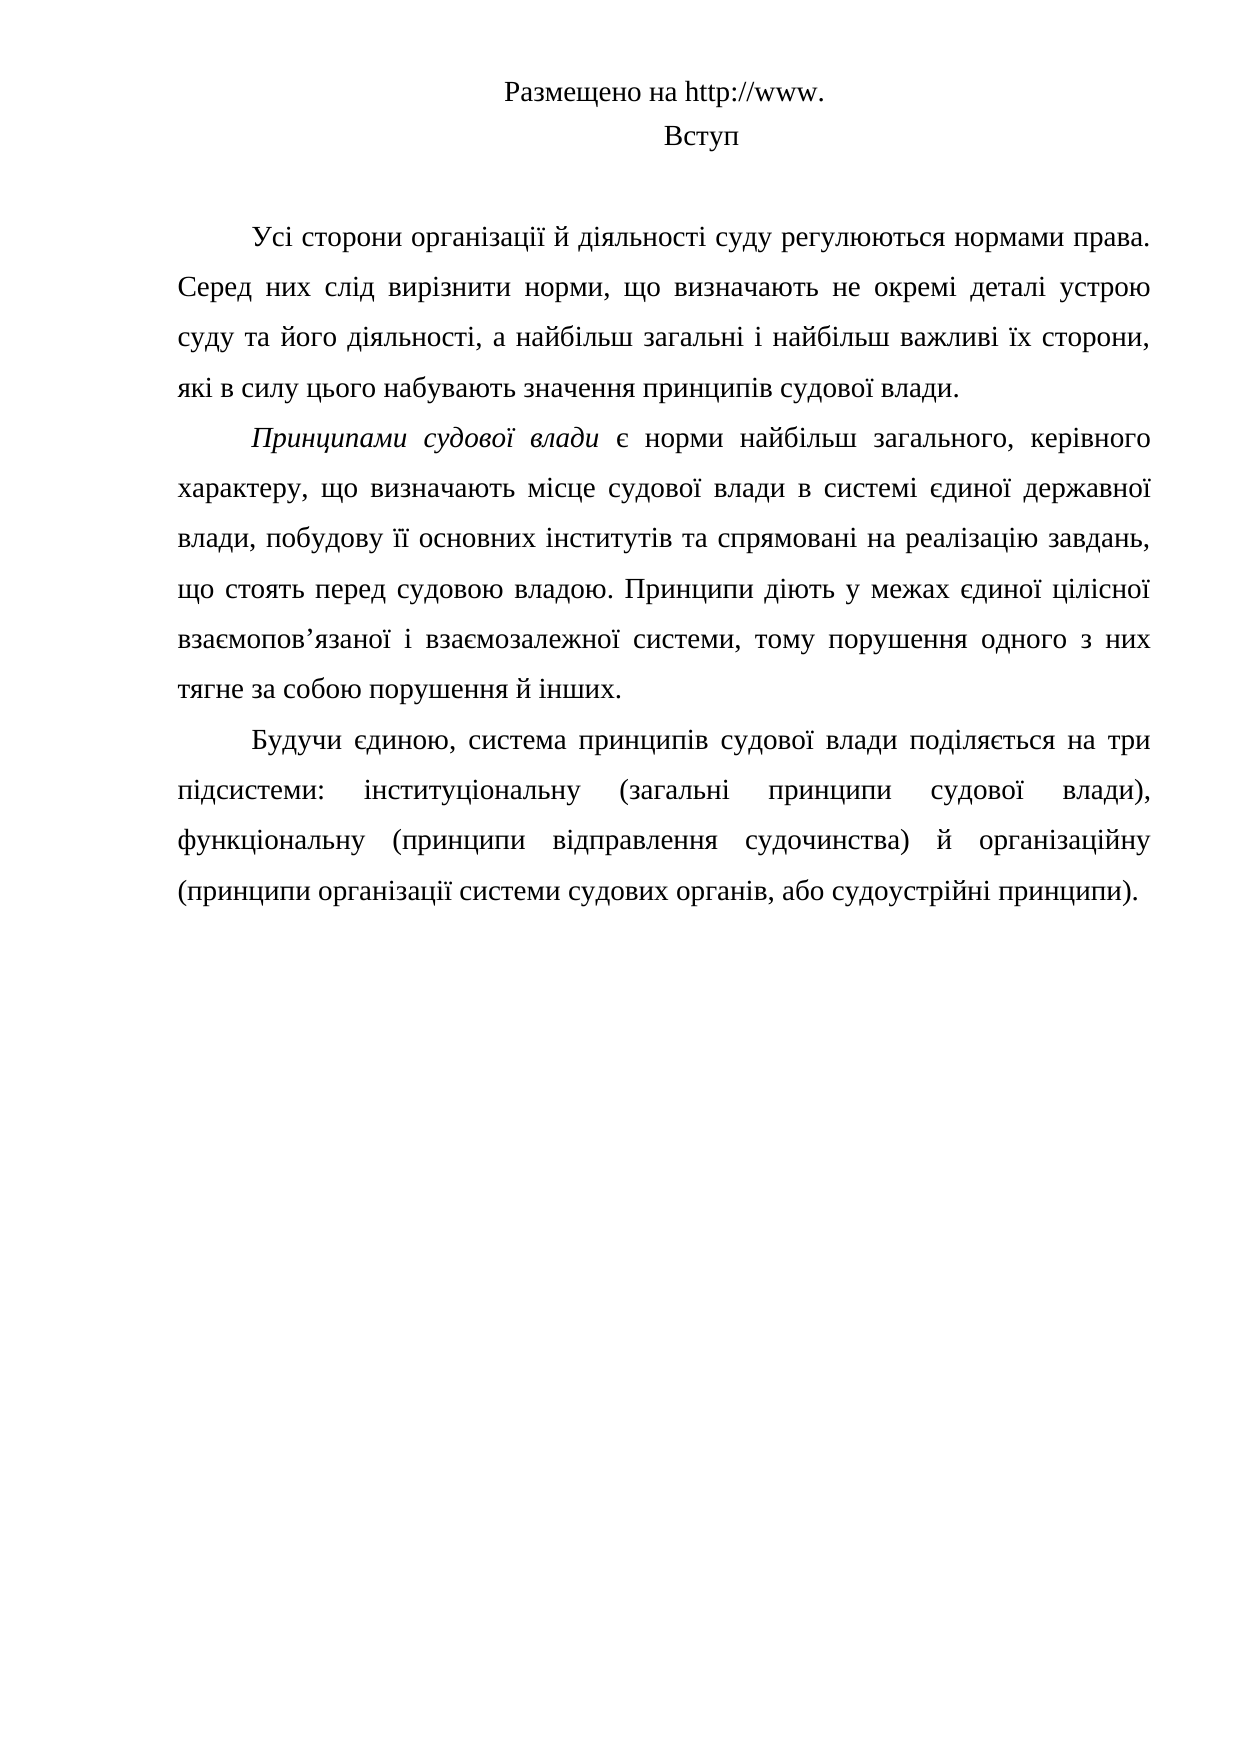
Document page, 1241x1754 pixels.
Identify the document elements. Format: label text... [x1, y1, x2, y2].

text Будучи єдиною, система принципів судової влади поділяється на три підсистеми: інституціональну (загальні принципи судової влади), функціональну (принципи відправлення судочинства) й організаційну (принципи організації системи судових органів, або судоустрійні принципи). [177, 722, 1152, 906]
text Принципами судової влади є норми найбільш загального, керівного характеру, що визначають місце судової влади в системі єдиної державної влади, побудову її основних інститутів та спрямовані на реалізацію завдань, що стоять перед судовою владою. Принципи діють у межах єдиної цілісної взаємопов’язаної і взаємозалежної системи, тому порушення одного з них тягне за собою порушення й інших. [177, 420, 1152, 705]
text Усі сторони організації й діяльності суду регулюються нормами права. Серед них слід вирізнити норми, що визначають не окремі деталі устрою суду та його діяльності, а найбільш загальні і найбільш важливі їх сторони, які в силу цього набувають значення принципів судової влади. [177, 219, 1152, 403]
text Вступ [177, 118, 1152, 152]
